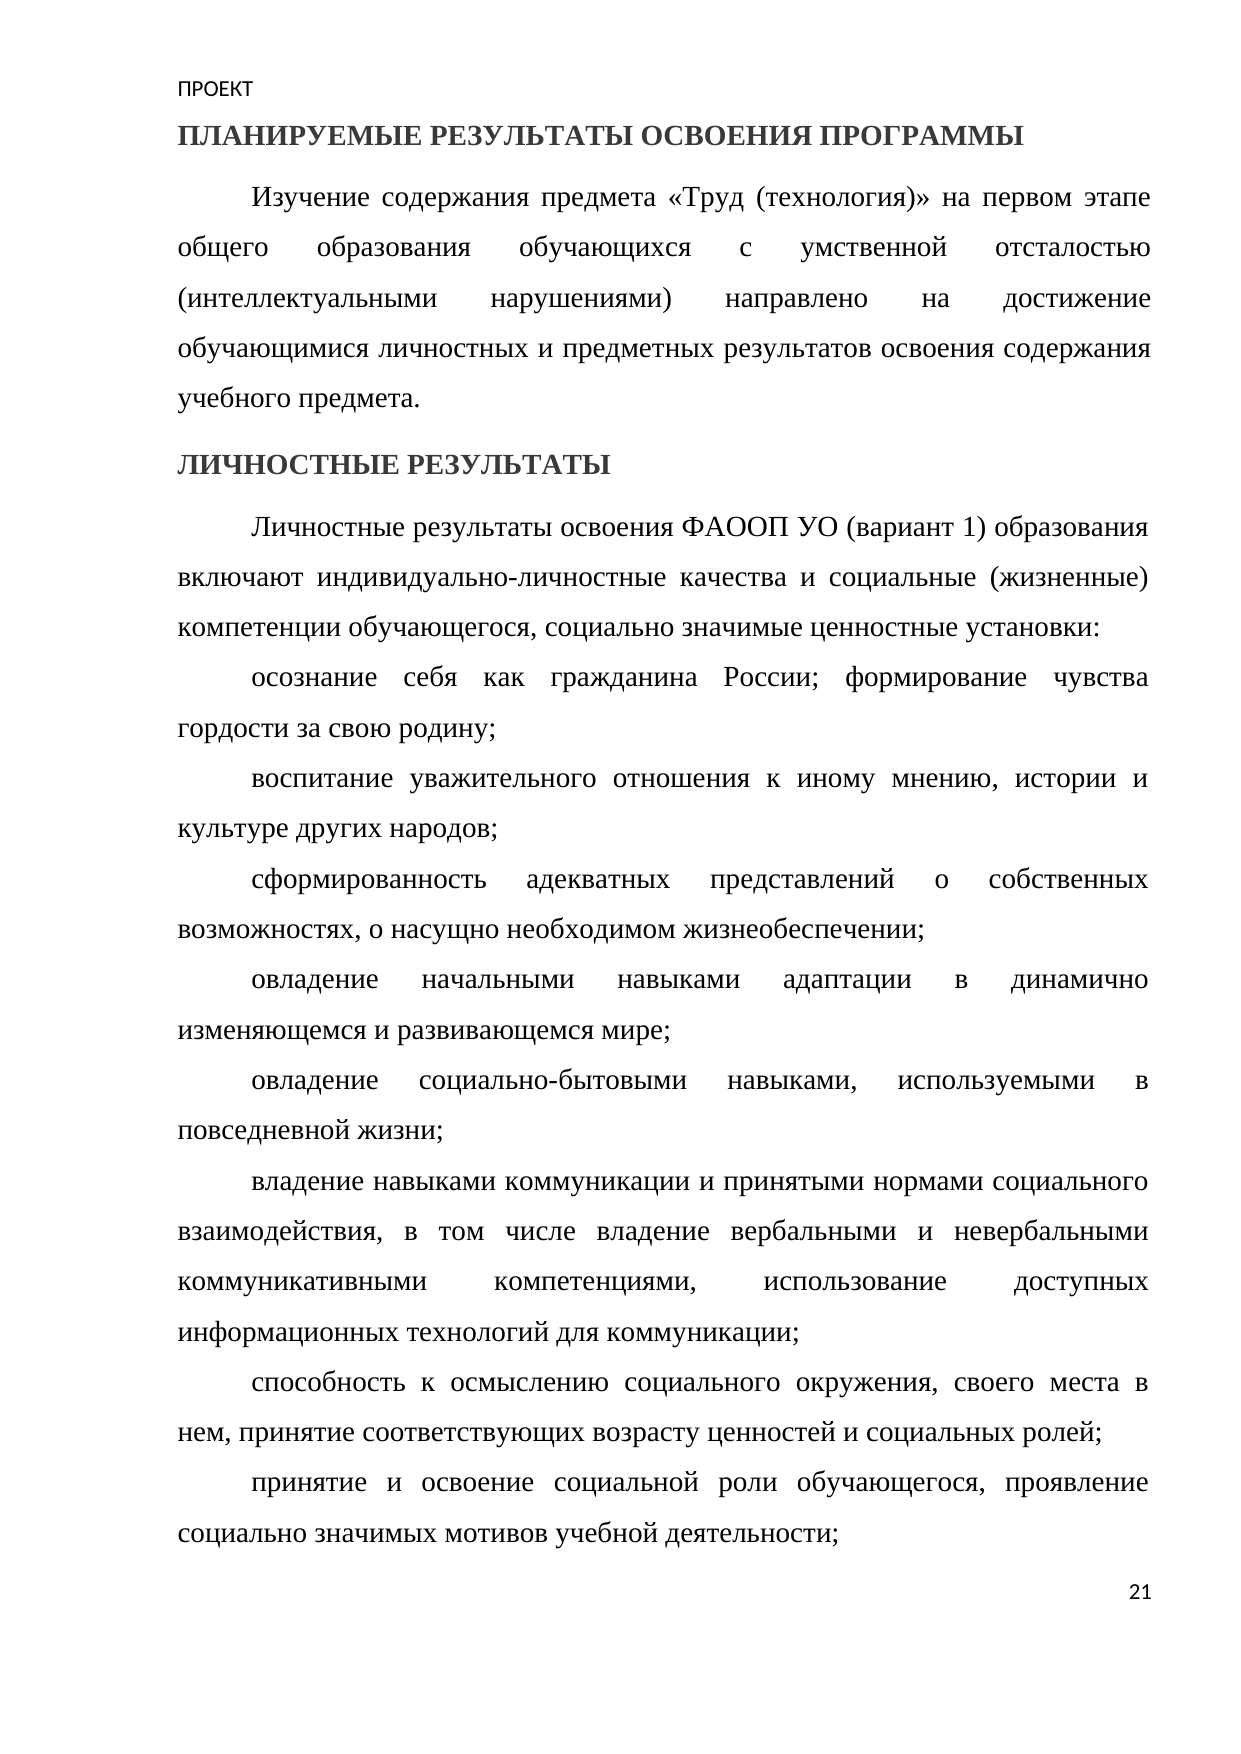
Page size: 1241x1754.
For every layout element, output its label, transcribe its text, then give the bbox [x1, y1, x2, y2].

text осознание себя как гражданина России; формирование чувства гордости за свою родину; [177, 659, 1149, 743]
text воспитание уважительного отношения к иному мнению, истории и культуре других народов; [177, 760, 1149, 844]
text овладение социально-бытовыми навыками, используемыми в повседневной жизни; [177, 1062, 1149, 1146]
text Изучение содержания предмета «Труд (технология)» на первом этапе общего образования обучающихся с умственной отсталостью (интеллектуальными нарушениями) направлено на достижение обучающимися личностных и предметных результатов освоения содержания учебного предмета. [177, 179, 1152, 414]
text Личностные результаты освоения ФАООП УО (вариант 1) образования включают индивидуально-личностные качества и социальные (жизненные) компетенции обучающегося, социально значимые ценностные установки: [177, 509, 1149, 643]
text овладение начальными навыками адаптации в динамично изменяющемся и развивающемся мире; [177, 961, 1149, 1045]
text способность к осмыслению социального окружения, своего места в нем, принятие соответствующих возрасту ценностей и социальных ролей; [177, 1364, 1149, 1448]
text сформированность адекватных представлений о собственных возможностях, о насущно необходимом жизнеобеспечении; [177, 861, 1149, 945]
text принятие и освоение социальной роли обучающегося, проявление социально значимых мотивов учебной деятельности; [177, 1464, 1149, 1548]
subtitle ПЛАНИРУЕМЫЕ РЕЗУЛЬТАТЫ ОСВОЕНИЯ ПРОГРАММЫ [177, 118, 1152, 152]
text владение навыками коммуникации и принятыми нормами социального взаимодействия, в том числе владение вербальными и невербальными коммуникативными компетенциями, использование доступных информационных технологий для коммуникации; [177, 1163, 1149, 1347]
subtitle ЛИЧНОСТНЫЕ РЕЗУЛЬТАТЫ [177, 447, 1152, 481]
